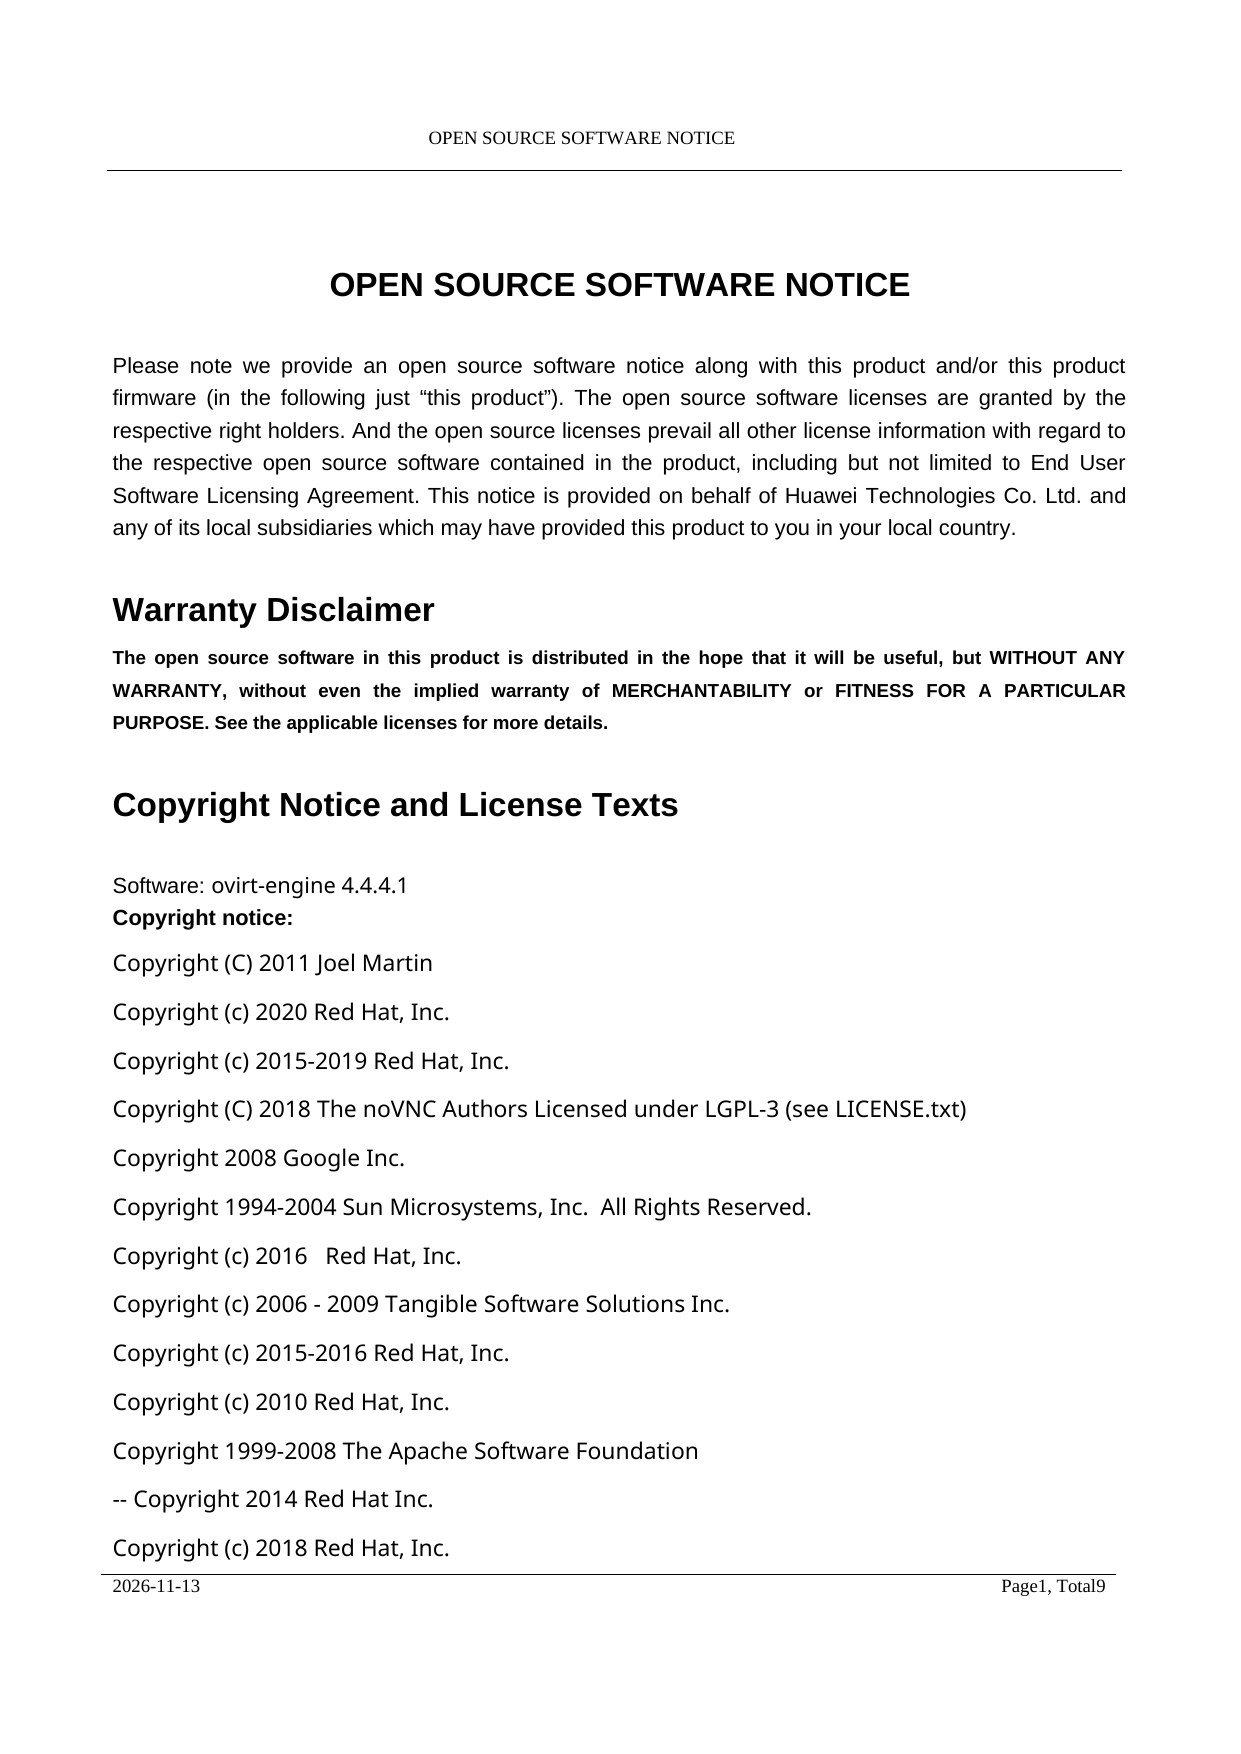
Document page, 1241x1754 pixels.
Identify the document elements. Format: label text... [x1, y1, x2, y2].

text The open source software in this product is distributed in the hope that it will be useful, but WITHOUT ANY WARRANTY, without even the implied warranty of MERCHANTABILITY or FITNESS FOR A PARTICULAR PURPOSE. See the applicable licenses for more details. [112, 641, 1128, 739]
text Software: ovirt-engine 4.4.4.1 [112, 869, 1128, 901]
text Copyright Notice and License Texts [112, 771, 1128, 836]
text OPEN SOURCE SOFTWARE NOTICE [112, 251, 1128, 316]
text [112, 947, 1128, 1564]
text Copyright notice: [112, 901, 1128, 934]
text Please note we provide an open source software notice along with this product and/or this product firmware (in the following just “this product”). The open source software licenses are granted by the respective right holders. And the open source licenses prevail all other license information with regard to the respective open source software contained in the product, including but not limited to End User Software Licensing Agreement. This notice is provided on behalf of Huawei Technologies Co. Ltd. and any of its local subsidiaries which may have provided this product to you in your local country. [112, 349, 1128, 544]
text Warranty Disclaimer [112, 576, 1128, 641]
